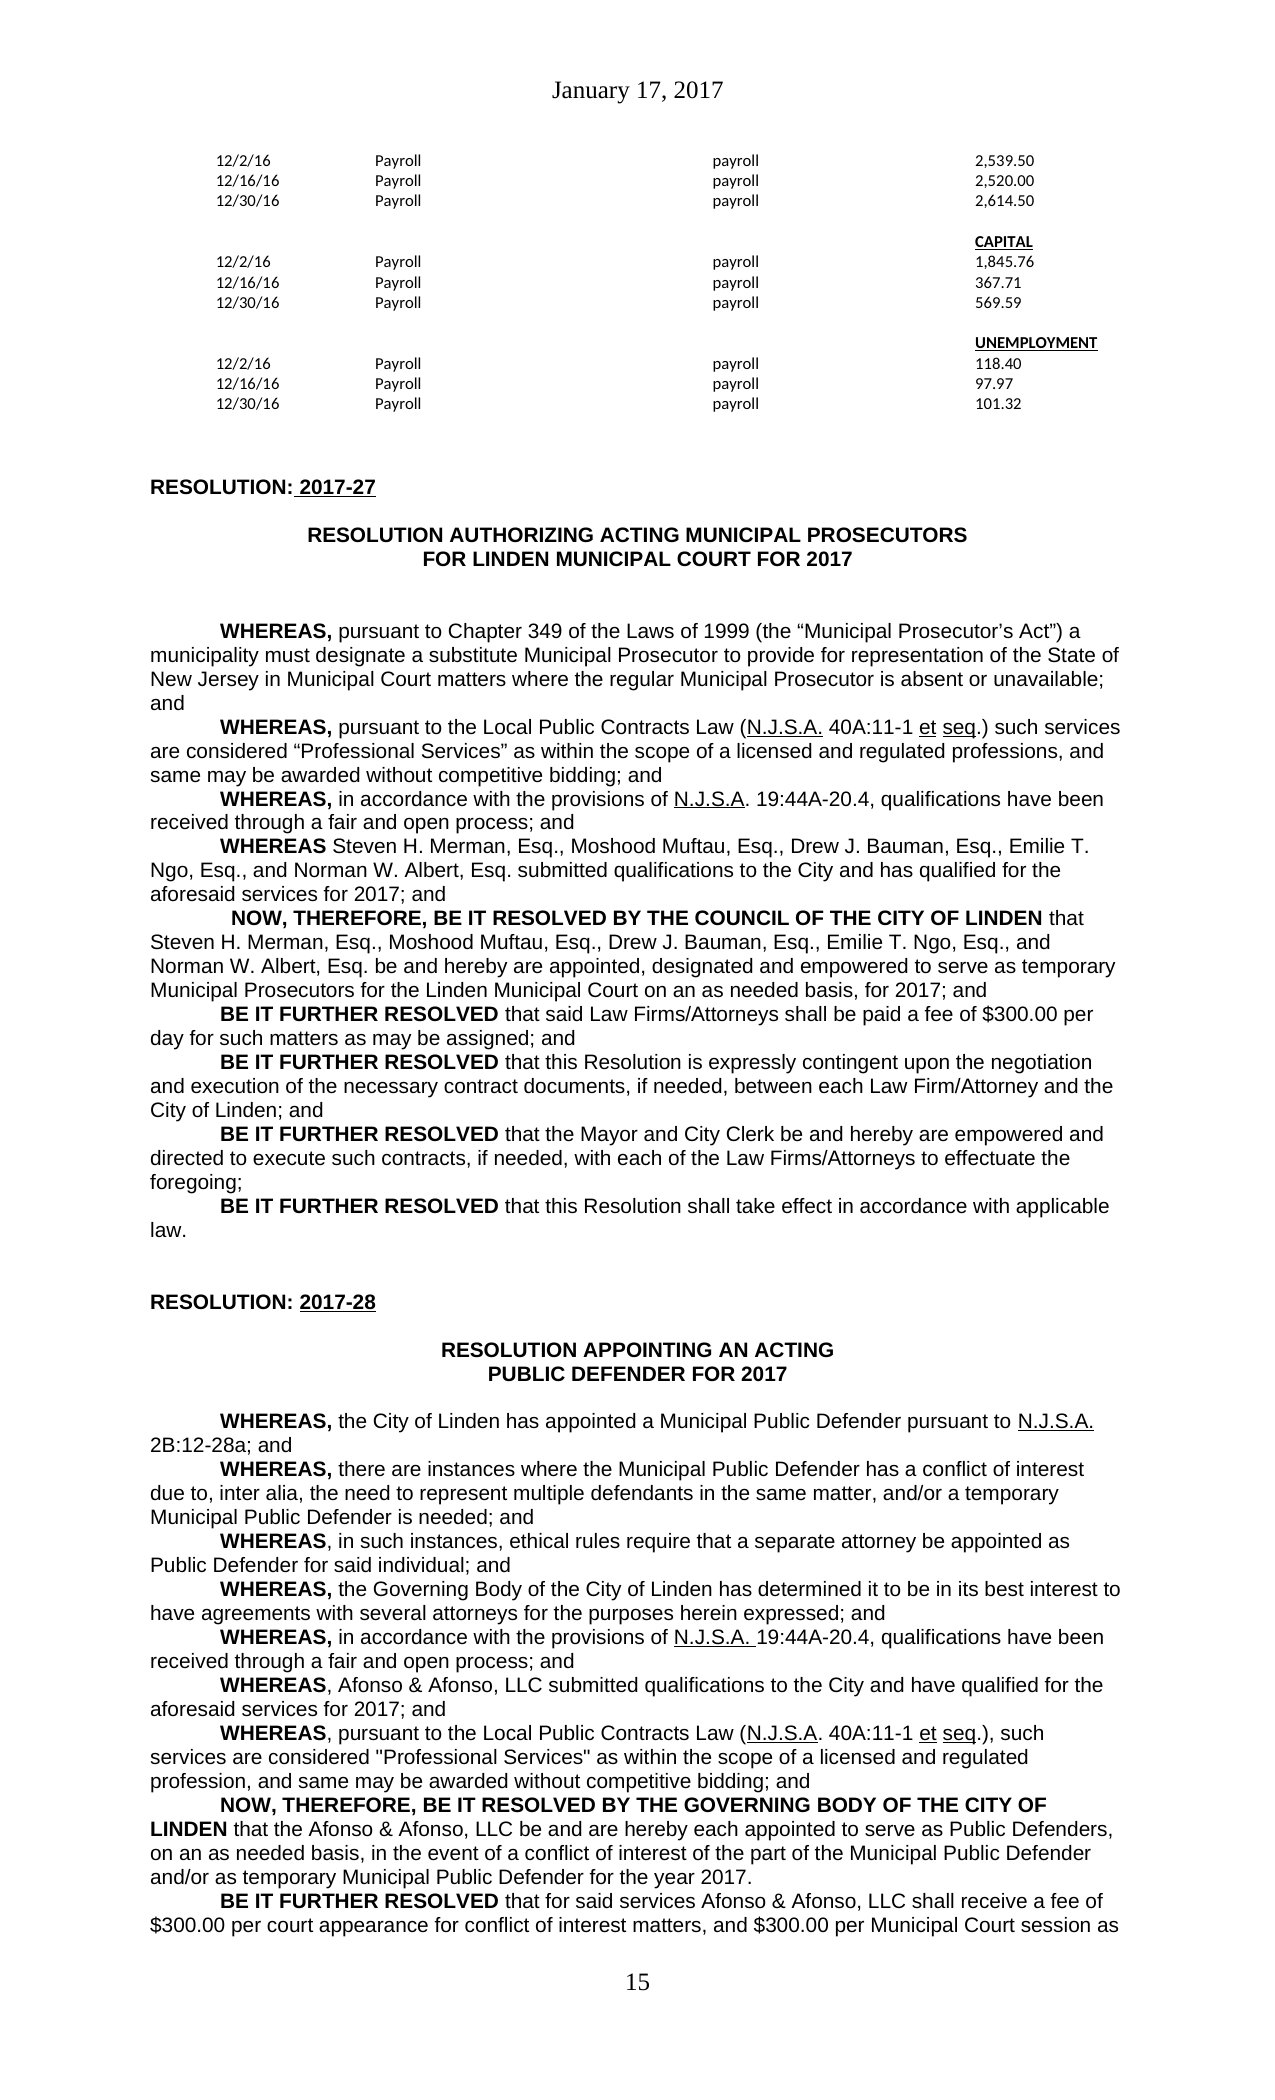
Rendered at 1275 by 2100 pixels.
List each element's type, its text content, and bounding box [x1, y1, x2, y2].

text WHEREAS, pursuant to the Local Public Contracts Law (N.J.S.A. 40A:11-1 et seq.), such services are considered "Professional Services" as within the scope of a licensed and regulated profession, and same may be awarded without competitive bidding; and [150, 1721, 1125, 1793]
text BE IT FURTHER RESOLVED that the Mayor and City Clerk be and hereby are empowered and directed to execute such contracts, if needed, with each of the Law Firms/Attorneys to effectuate the foregoing; [150, 1122, 1125, 1194]
text 12/2/16 Payroll payroll 118.40 [150, 353, 1125, 373]
text WHEREAS Steven H. Merman, Esq., Moshood Muftau, Esq., Drew J. Bauman, Esq., Emilie T. Ngo, Esq., and Norman W. Albert, Esq. submitted qualifications to the City and has qualified for the aforesaid services for 2017; and [150, 834, 1125, 906]
text NOW, THEREFORE, BE IT RESOLVED BY THE COUNCIL OF THE CITY OF LINDEN that Steven H. Merman, Esq., Moshood Muftau, Esq., Drew J. Bauman, Esq., Emilie T. Ngo, Esq., and Norman W. Albert, Esq. be and hereby are appointed, designated and empowered to serve as temporary Municipal Prosecutors for the Linden Municipal Court on an as needed basis, for 2017; and [150, 906, 1125, 1002]
text 12/2/16 Payroll payroll 1,845.76 [150, 252, 1125, 272]
text WHEREAS, pursuant to the Local Public Contracts Law (N.J.S.A. 40A:11-1 et seq.) such services are considered “Professional Services” as within the scope of a licensed and regulated professions, and same may be awarded without competitive bidding; and [150, 714, 1125, 786]
text WHEREAS, in accordance with the provisions of N.J.S.A. 19:44A-20.4, qualifications have been received through a fair and open process; and [150, 786, 1125, 834]
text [150, 1888, 1125, 1936]
text RESOLUTION: 2017-28 [150, 1289, 1125, 1313]
text WHEREAS, in such instances, ethical rules require that a separate attorney be appointed as Public Defender for said individual; and [150, 1529, 1125, 1577]
text WHEREAS, in accordance with the provisions of N.J.S.A. 19:44A-20.4, qualifications have been received through a fair and open process; and [150, 1625, 1125, 1673]
text FOR LINDEN MUNICIPAL COURT FOR 2017 [150, 547, 1125, 571]
text WHEREAS, the City of Linden has appointed a Municipal Public Defender pursuant to N.J.S.A. 2B:12-28a; and [150, 1409, 1125, 1457]
text WHEREAS, Afonso & Afonso, LLC submitted qualifications to the City and have qualified for the aforesaid services for 2017; and [150, 1673, 1125, 1721]
text UNEMPLOYMENT [150, 333, 1125, 353]
text 12/30/16 Payroll payroll 101.32 [150, 394, 1125, 414]
text 12/2/16 Payroll payroll 2,539.50 [150, 150, 1125, 170]
text NOW, THEREFORE, BE IT RESOLVED BY THE GOVERNING BODY OF THE CITY OF LINDEN that the Afonso & Afonso, LLC be and are hereby each appointed to serve as Public Defenders, on an as needed basis, in the event of a conflict of interest of the part of the Municipal Public Defender and/or as temporary Municipal Public Defender for the year 2017. [150, 1793, 1125, 1888]
text CAPITAL [150, 231, 1125, 252]
text RESOLUTION: 2017-27 [150, 475, 1125, 499]
text 12/16/16 Payroll payroll 97.97 [150, 373, 1125, 394]
text BE IT FURTHER RESOLVED that said Law Firms/Attorneys shall be paid a fee of $300.00 per day for such matters as may be assigned; and [150, 1002, 1125, 1050]
text 12/30/16 Payroll payroll 569.59 [150, 292, 1125, 312]
text RESOLUTION AUTHORIZING ACTING MUNICIPAL PROSECUTORS [150, 523, 1125, 547]
text WHEREAS, pursuant to Chapter 349 of the Laws of 1999 (the “Municipal Prosecutor’s Act”) a municipality must designate a substitute Municipal Prosecutor to provide for representation of the State of New Jersey in Municipal Court matters where the regular Municipal Prosecutor is absent or unavailable; and [150, 619, 1125, 714]
text 12/30/16 Payroll payroll 2,614.50 [150, 191, 1125, 211]
text WHEREAS, the Governing Body of the City of Linden has determined it to be in its best interest to have agreements with several attorneys for the purposes herein expressed; and [150, 1577, 1125, 1625]
text WHEREAS, there are instances where the Municipal Public Defender has a conflict of interest due to, inter alia, the need to represent multiple defendants in the same matter, and/or a temporary Municipal Public Defender is needed; and [150, 1457, 1125, 1529]
text RESOLUTION APPOINTING AN ACTING [150, 1337, 1125, 1361]
text PUBLIC DEFENDER FOR 2017 [150, 1361, 1125, 1385]
text 12/16/16 Payroll payroll 2,520.00 [150, 170, 1125, 191]
text BE IT FURTHER RESOLVED that this Resolution shall take effect in accordance with applicable law. [150, 1194, 1125, 1242]
text 12/16/16 Payroll payroll 367.71 [150, 272, 1125, 292]
text BE IT FURTHER RESOLVED that this Resolution is expressly contingent upon the negotiation and execution of the necessary contract documents, if needed, between each Law Firm/Attorney and the City of Linden; and [150, 1050, 1125, 1122]
